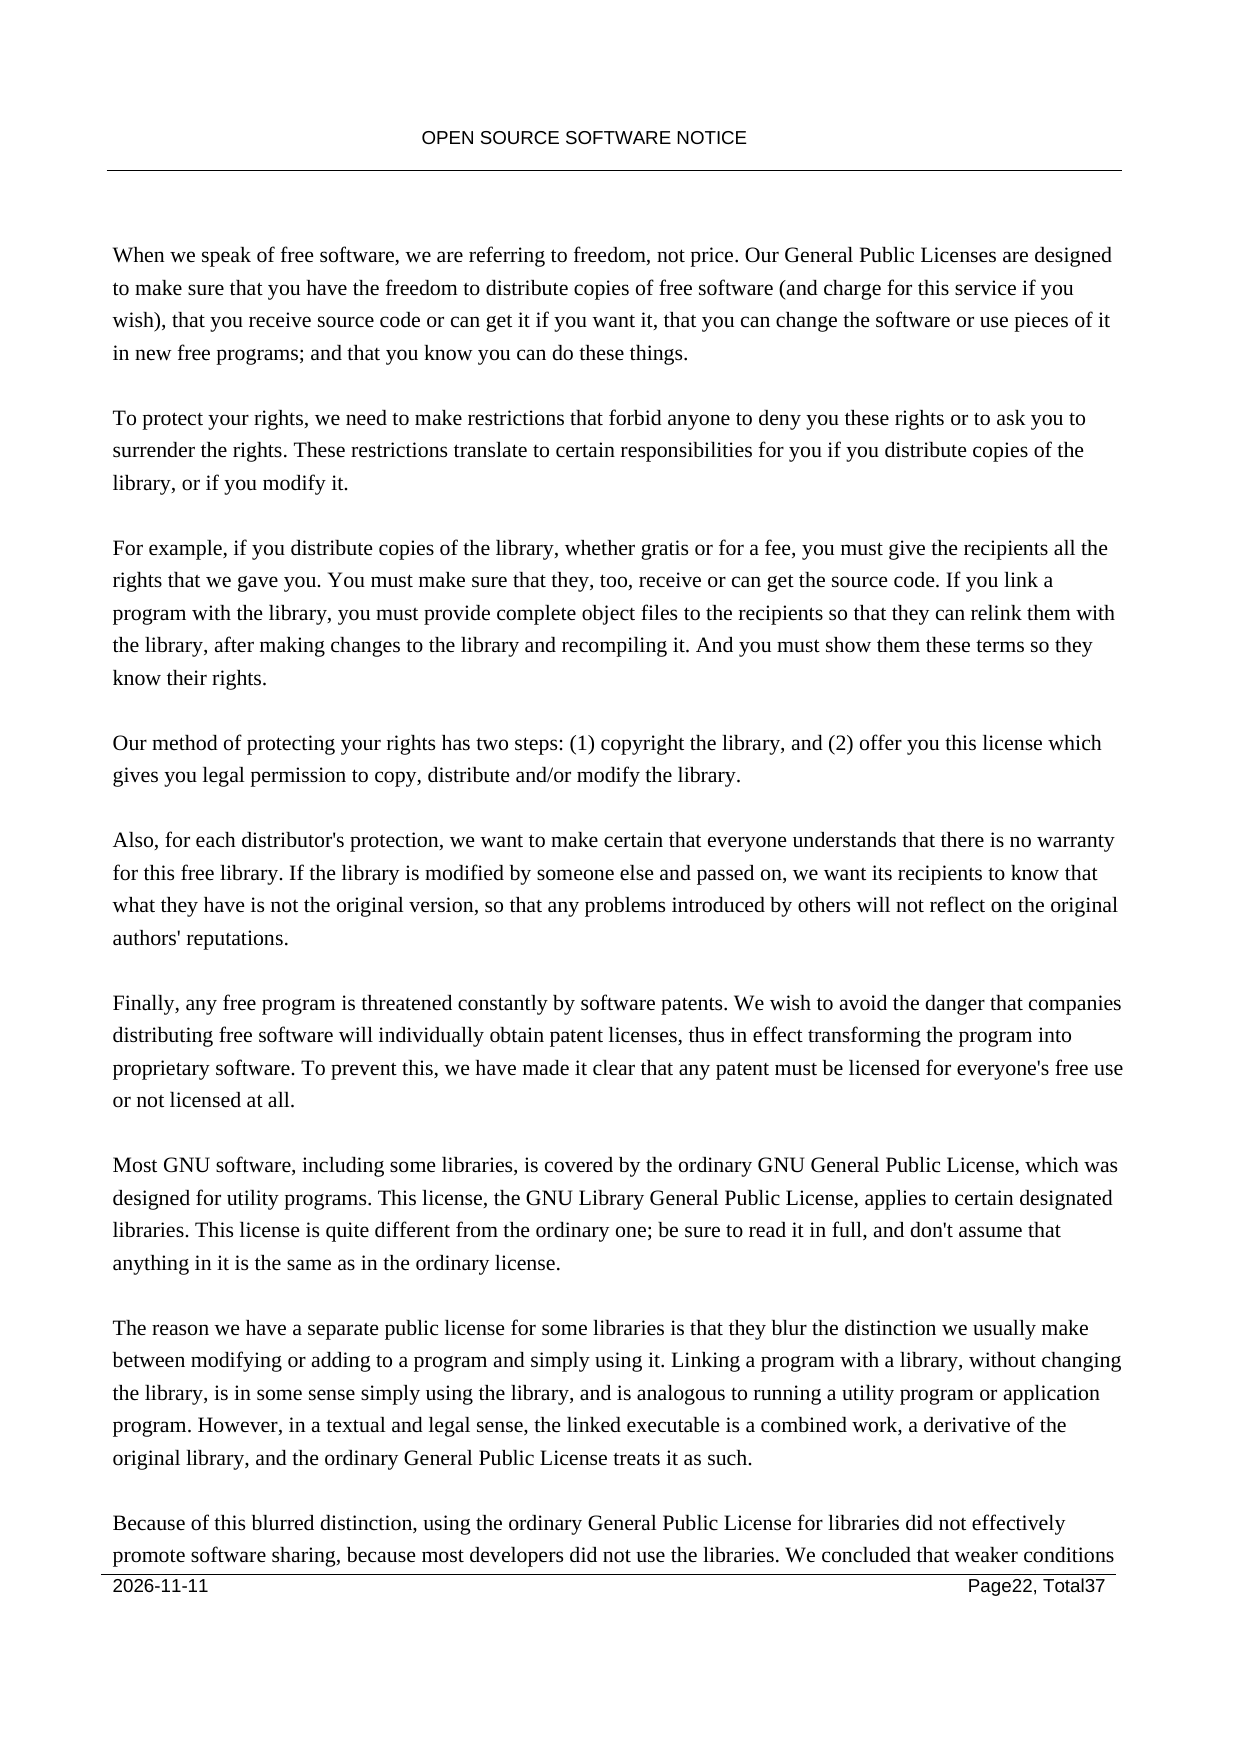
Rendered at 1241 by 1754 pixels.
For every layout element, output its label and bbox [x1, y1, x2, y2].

text [112, 206, 1128, 1571]
